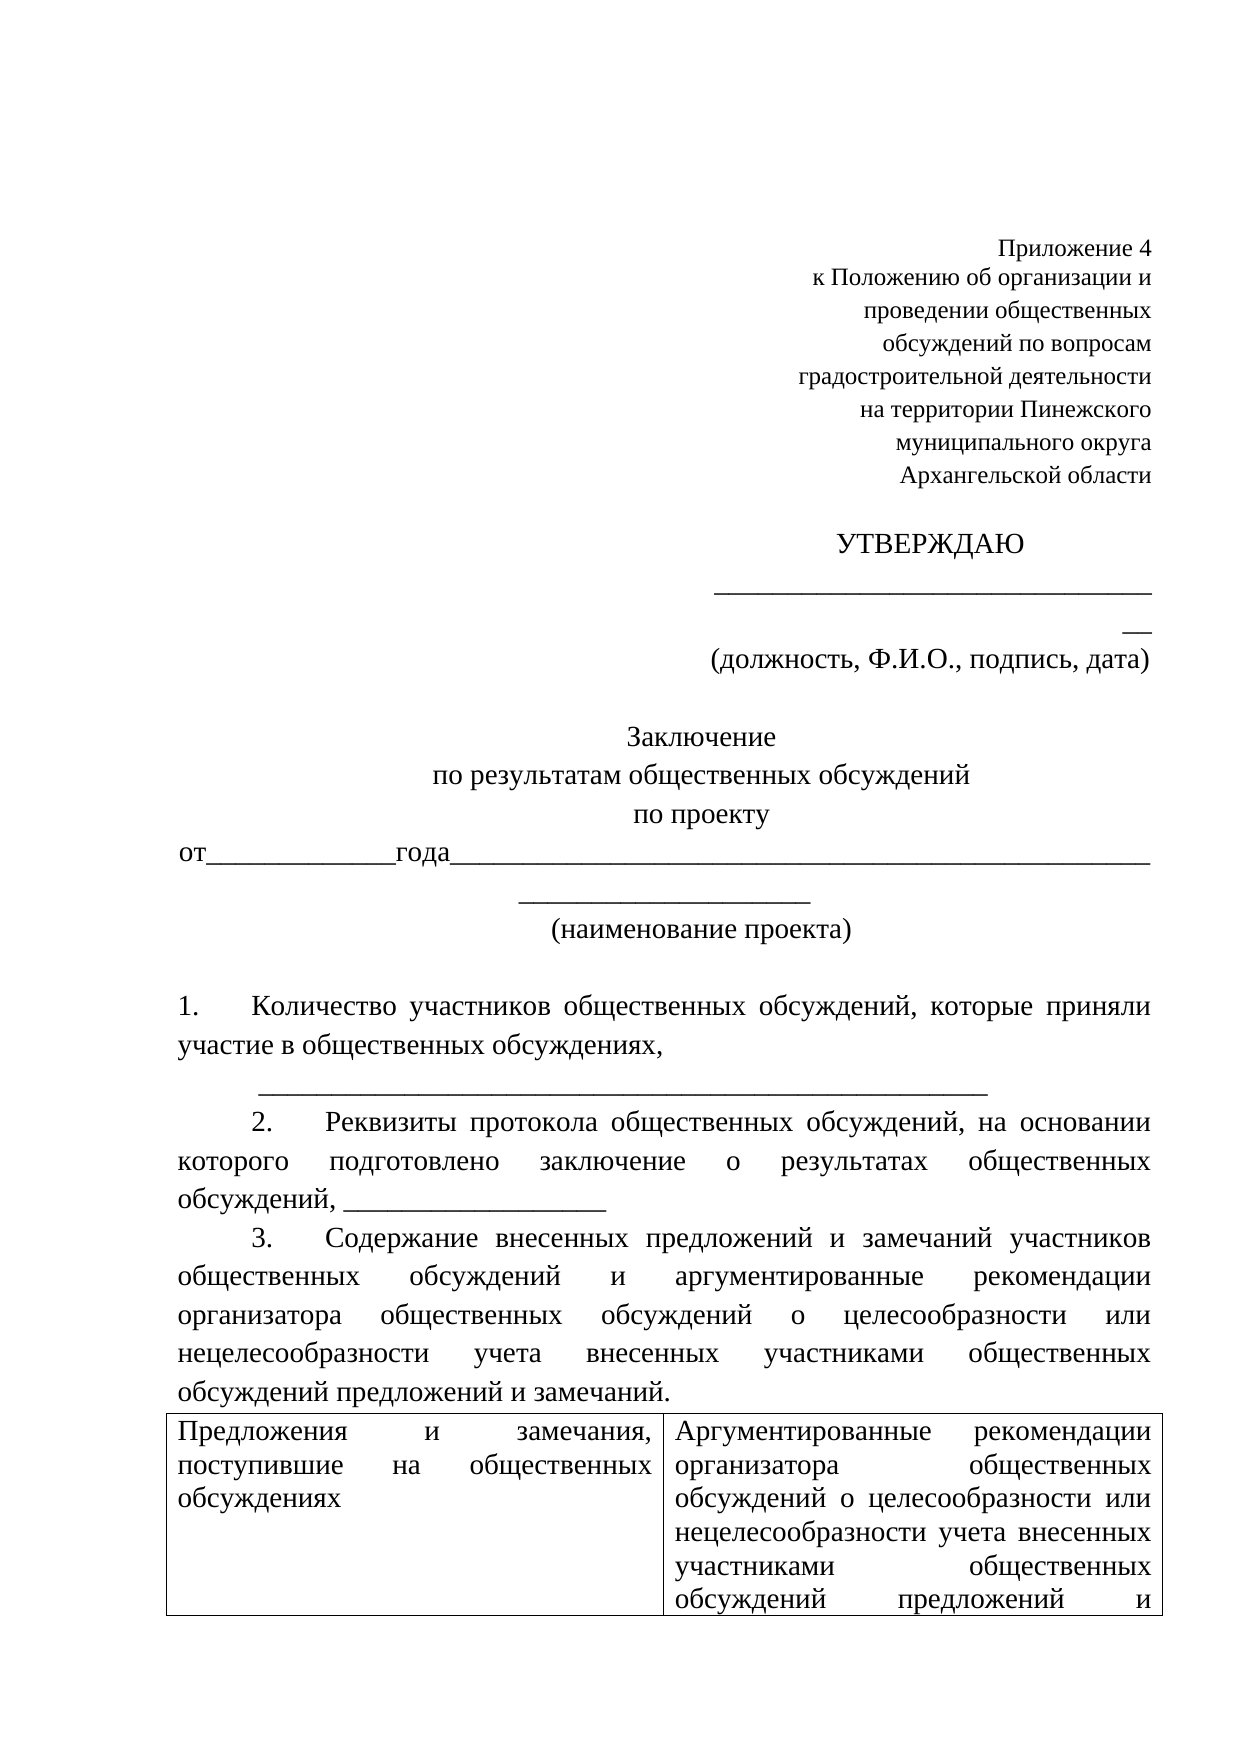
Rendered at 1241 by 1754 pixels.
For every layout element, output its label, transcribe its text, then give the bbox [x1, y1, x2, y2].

text Приложение 4 [768, 233, 1152, 262]
text ________________________________ [709, 564, 1152, 637]
text __________________________________________________ [251, 1066, 1152, 1099]
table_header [664, 1414, 1162, 1615]
text (наименование проекта) [177, 911, 1152, 945]
text 3. Содержание внесенных предложений и замечаний участников общественных обсуждений и аргументированные рекомендации организатора общественных обсуждений о целесообразности или нецелесообразности учета внесенных участниками общественных обсуждений предложений и замечаний. [177, 1220, 1152, 1407]
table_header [167, 1414, 663, 1615]
text 2. Реквизиты протокола общественных обсуждений, на основании которого подготовлено заключение о результатах общественных обсуждений, __________________ [177, 1104, 1152, 1215]
text (должность, Ф.И.О., подпись, дата) [709, 642, 1152, 675]
text к Положению об организации и проведении общественных обсуждений по вопросам градостроительной деятельности на территории Пинежского муниципального округа Архангельской области [768, 262, 1152, 489]
text Заключение [177, 719, 1152, 752]
text по результатам общественных обсуждений [177, 757, 1152, 791]
text УТВЕРЖДАЮ [709, 526, 1152, 559]
text по проекту от_____________года____________________________________________________________________ [177, 796, 1152, 906]
list Количество участников общественных обсуждений, которые приняли участие в общественных обсуждениях, [177, 988, 1152, 1061]
